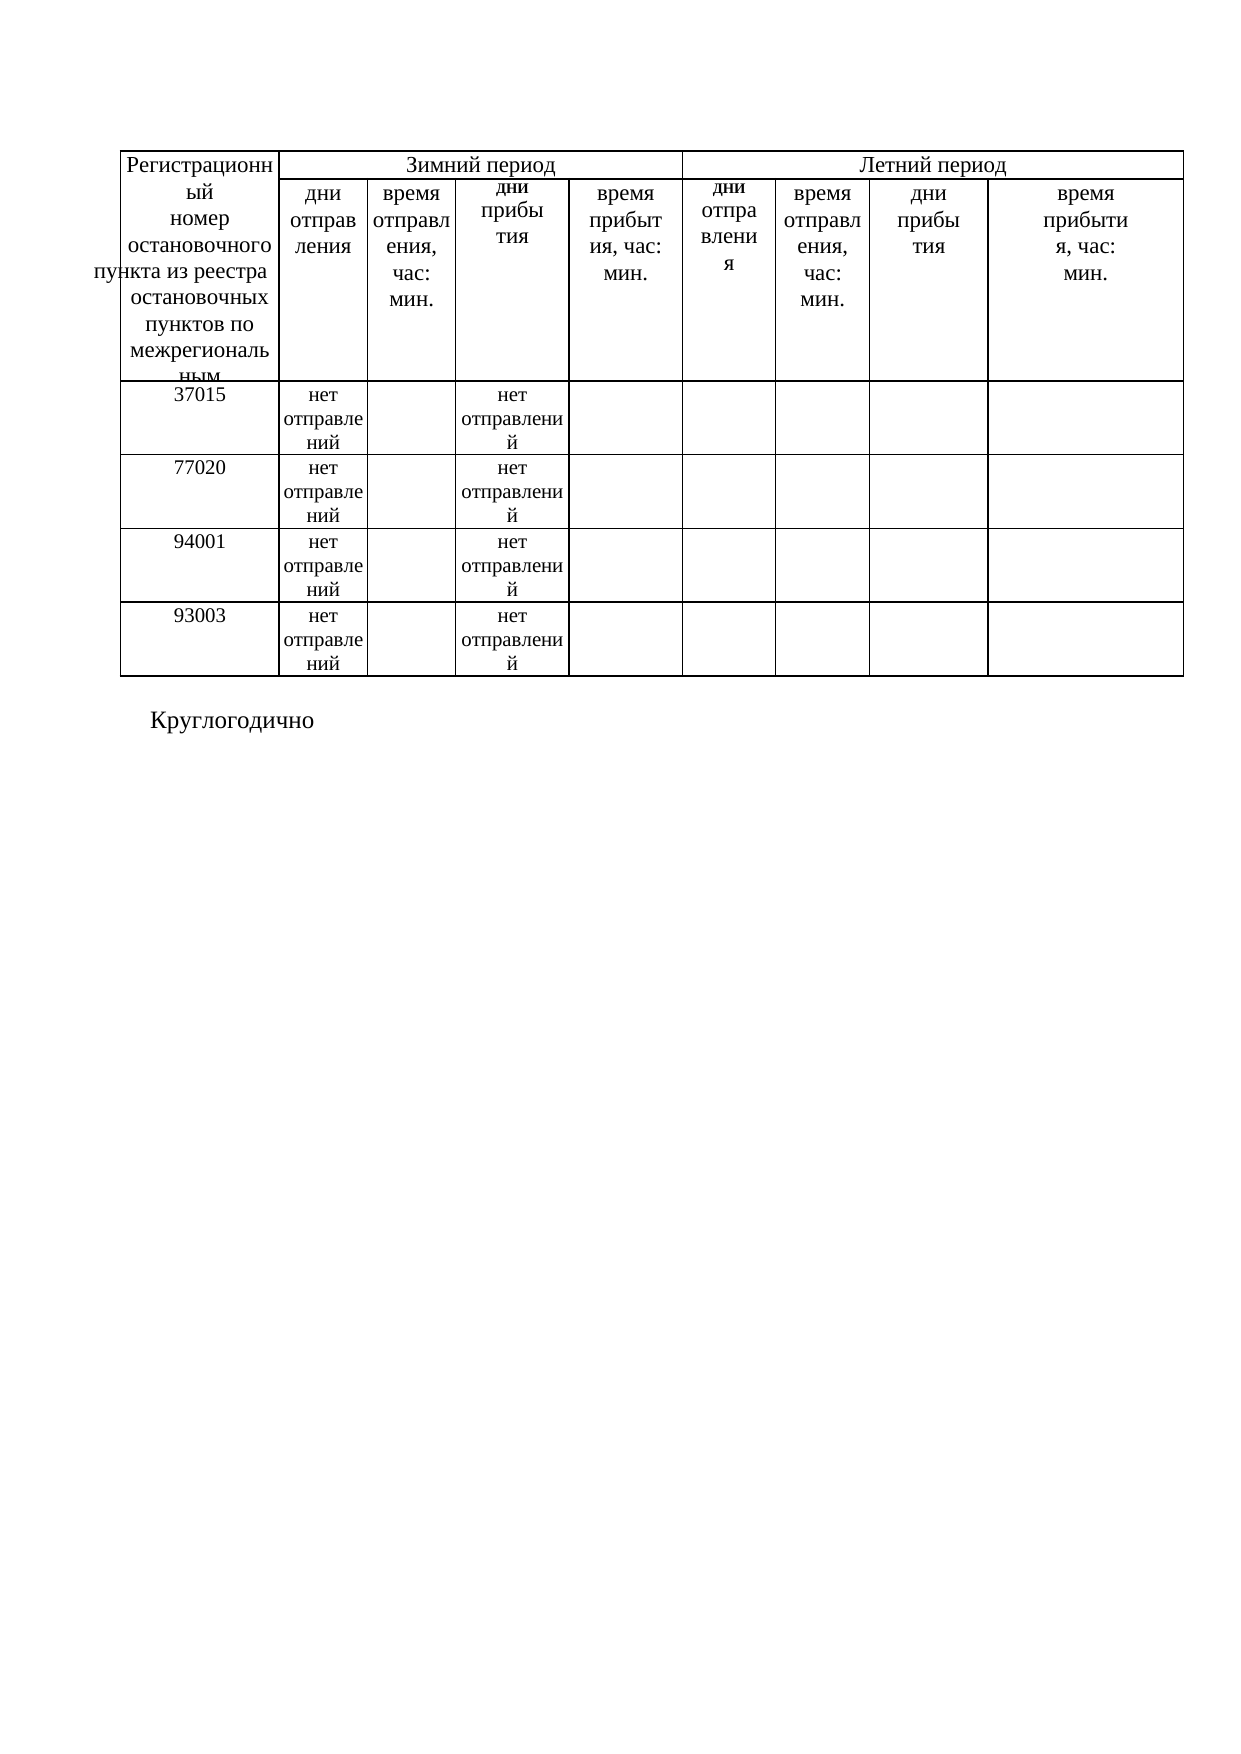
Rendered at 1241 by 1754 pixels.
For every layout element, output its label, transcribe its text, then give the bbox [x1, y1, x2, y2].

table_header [121, 152, 278, 380]
table_cell [776, 382, 869, 454]
table_cell нет отправлений [456, 455, 568, 527]
table_cell нет отправлений [456, 603, 568, 675]
table_cell [570, 455, 682, 527]
table_cell [570, 382, 682, 454]
table_cell нет отправлений [280, 455, 367, 527]
table_cell [683, 603, 775, 675]
table_cell [870, 382, 987, 454]
table_cell [368, 455, 455, 527]
table_cell нет отправлений [280, 603, 367, 675]
table_cell 37015 [121, 382, 278, 454]
table_cell нет отправлений [456, 529, 568, 601]
table_cell [683, 455, 775, 527]
table_cell дни отправ ления [280, 180, 367, 380]
table_cell [570, 603, 682, 675]
text Круглогодично [150, 705, 1090, 734]
table_cell [683, 529, 775, 601]
table_cell [870, 455, 987, 527]
table_cell ДНИ прибы тия [456, 180, 568, 380]
table_cell время отправл ения, час: мин. [776, 180, 869, 380]
table_header Летний период [683, 152, 1183, 178]
table_cell время прибыт ия, час: мин. [570, 180, 682, 380]
table_cell [368, 603, 455, 675]
table_cell 93003 [121, 603, 278, 675]
table_header Зимний период [280, 152, 682, 178]
table_cell время прибыти я, час: мин. [989, 180, 1183, 380]
table_cell [776, 455, 869, 527]
table_cell [989, 455, 1183, 527]
table_cell 94001 [121, 529, 278, 601]
table_cell [570, 529, 682, 601]
table_cell нет отправлений [280, 382, 367, 454]
table_cell 77020 [121, 455, 278, 527]
table_cell дни прибы тия [870, 180, 987, 380]
table_cell нет отправлений [456, 382, 568, 454]
table_cell [683, 382, 775, 454]
table_cell [989, 603, 1183, 675]
table_cell [368, 529, 455, 601]
table_cell [776, 603, 869, 675]
table_cell [989, 382, 1183, 454]
table_cell нет отправлений [280, 529, 367, 601]
table_cell время отправл ения, час: мин. [368, 180, 455, 380]
table_cell [870, 603, 987, 675]
table_cell [776, 529, 869, 601]
table_cell [870, 529, 987, 601]
table_cell [368, 382, 455, 454]
table_cell [989, 529, 1183, 601]
table_cell ДНИ отпра влени я [683, 180, 775, 380]
